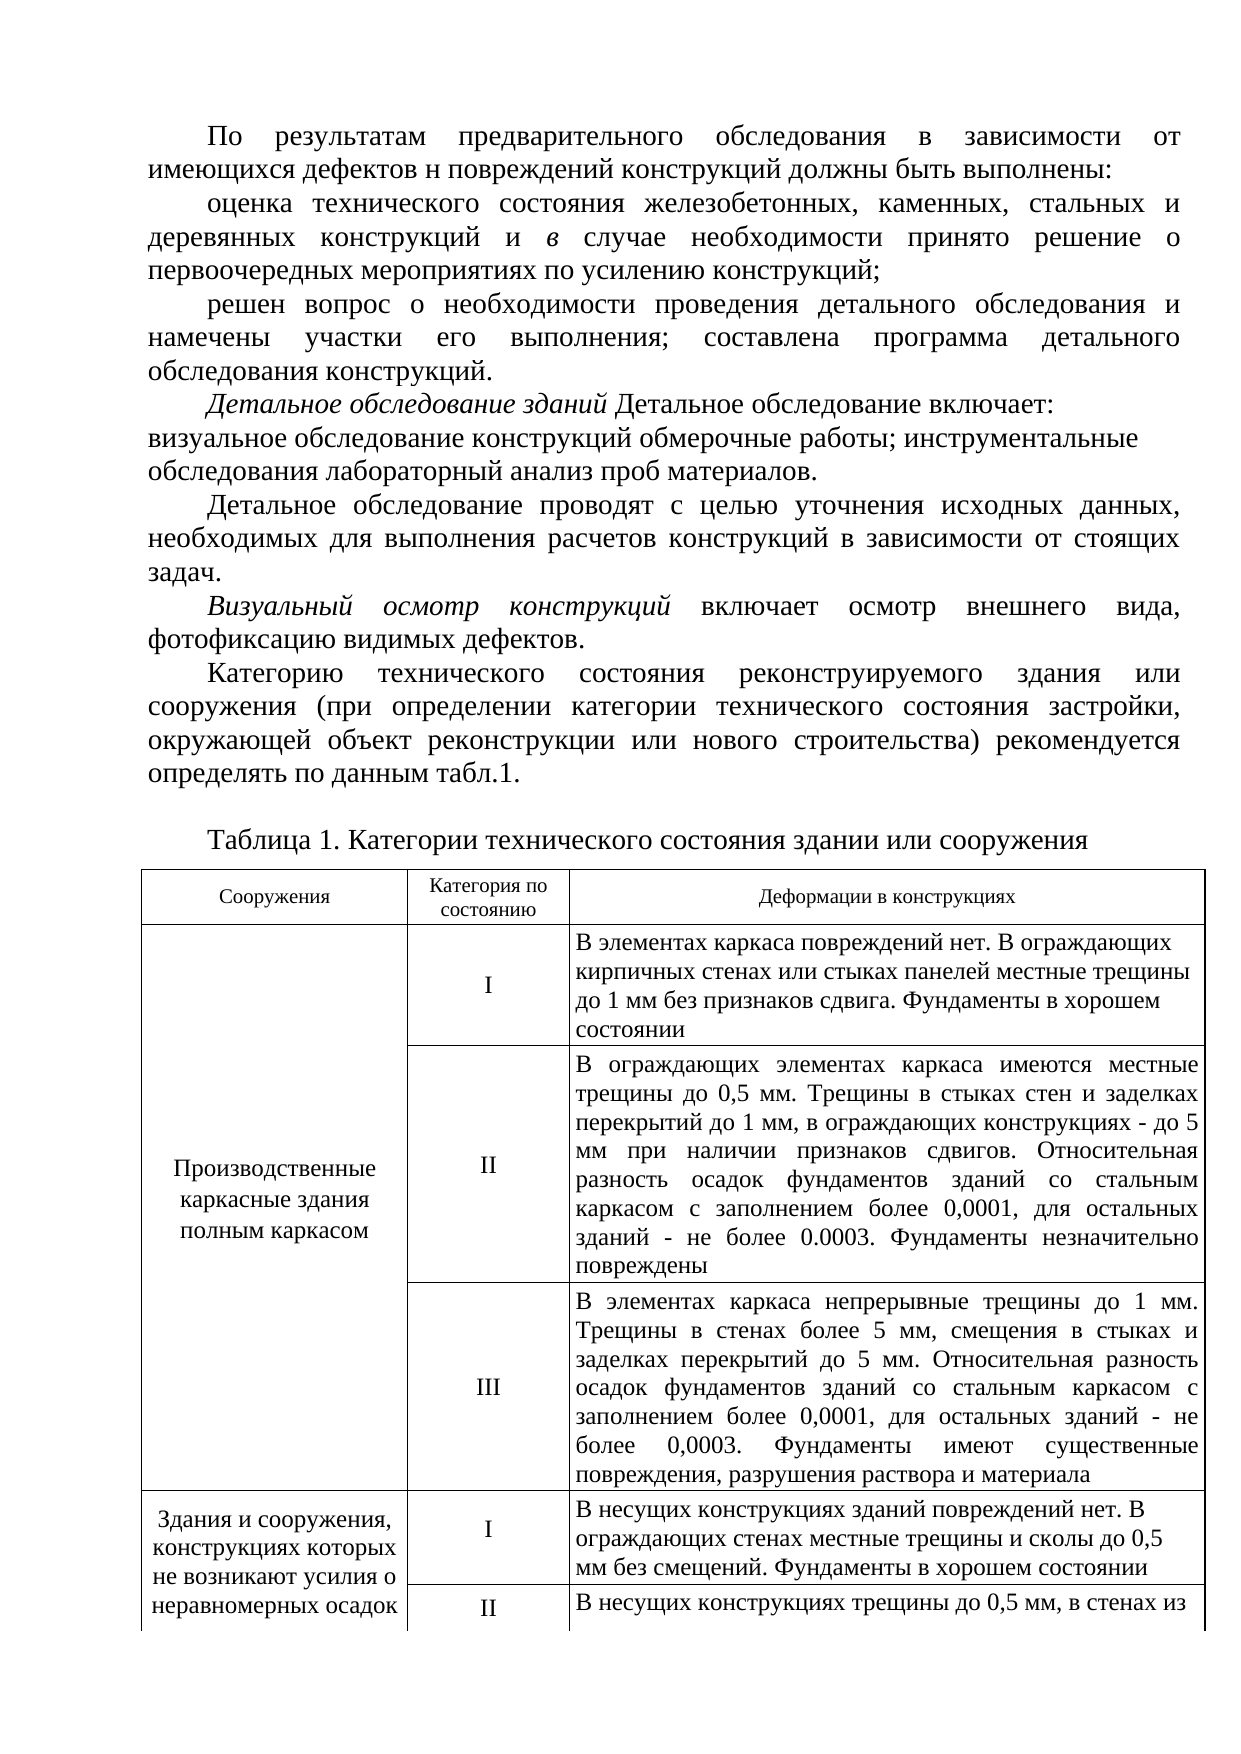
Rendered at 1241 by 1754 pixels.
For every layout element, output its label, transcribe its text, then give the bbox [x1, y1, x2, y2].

table_header Категория по состоянию [408, 870, 569, 923]
text решен вопрос о необходимости проведения детального обследования и намечены участки его выполнения; составлена программа детального обследования конструкций. [148, 286, 1181, 386]
table_cell Производственные каркасные здания полным каркасом [142, 925, 407, 1490]
table_cell I [408, 1491, 569, 1583]
text Детальное обследование проводят с целью уточнения исходных данных, необходимых для выполнения расчетов конструкций в зависимости от стоящих задач. [148, 487, 1181, 588]
text Таблица 1. Категории технического состояния здании или сооружения [148, 822, 1181, 856]
table_header Деформации в конструкциях [570, 870, 1204, 923]
text Детальное обследование зданий Детальное обследование включает: визуальное обследование конструкций обмерочные работы; инструментальные обследования лабораторный анализ проб материалов. [148, 386, 1181, 487]
text Визуальный осмотр конструкций включает осмотр внешнего вида, фотофиксацию видимых дефектов. [148, 588, 1181, 655]
table_cell II [408, 1046, 569, 1282]
table_cell III [408, 1283, 569, 1490]
table_cell В несущих конструкциях зданий повреждений нет. В ограждающих стенах местные трещины и сколы до 0,5 мм без смещений. Фундаменты в хорошем состоянии [570, 1491, 1204, 1583]
text оценка технического состояния железобетонных, каменных, стальных и деревянных конструкций и в случае необходимости принято решение о первоочередных мероприятиях по усилению конструкций; [148, 185, 1181, 286]
table_cell В элементах каркаса повреждений нет. В ограждающих кирпичных стенах или стыках панелей местные трещины до 1 мм без признаков сдвига. Фундаменты в хорошем состоянии [570, 925, 1204, 1045]
text Категорию технического состояния реконструируемого здания или сооружения (при определении категории технического состояния застройки, окружающей объект реконструкции или нового строительства) рекомендуется определять по данным табл.1. [148, 655, 1181, 789]
table_cell Здания и сооружения, конструкциях которых не возникают усилия о неравномерных осадок [142, 1491, 407, 1631]
table_cell В ограждающих элементах каркаса имеются местные трещины до 0,5 мм. Трещины в стыках стен и заделках перекрытий до 1 мм, в ограждающих конструкциях - до 5 мм при наличии признаков сдвигов. Относительная разность осадок фундаментов зданий со стальным каркасом с заполнением более 0,0001, для остальных зданий - не более 0.0003. Фундаменты незначительно повреждены [570, 1046, 1204, 1282]
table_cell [570, 1585, 1204, 1631]
table_cell I [408, 925, 569, 1045]
table_cell II [408, 1585, 569, 1631]
text По результатам предварительного обследования в зависимости от имеющихся дефектов н повреждений конструкций должны быть выполнены: [148, 118, 1181, 185]
table_header Сооружения [142, 870, 407, 923]
table_cell В элементах каркаса непрерывные трещины до 1 мм. Трещины в стенах более 5 мм, смещения в стыках и заделках перекрытий до 5 мм. Относительная разность осадок фундаментов зданий со стальным каркасом с заполнением более 0,0001, для остальных зданий - не более 0,0003. Фундаменты имеют существенные повреждения, разрушения раствора и материала [570, 1283, 1204, 1490]
